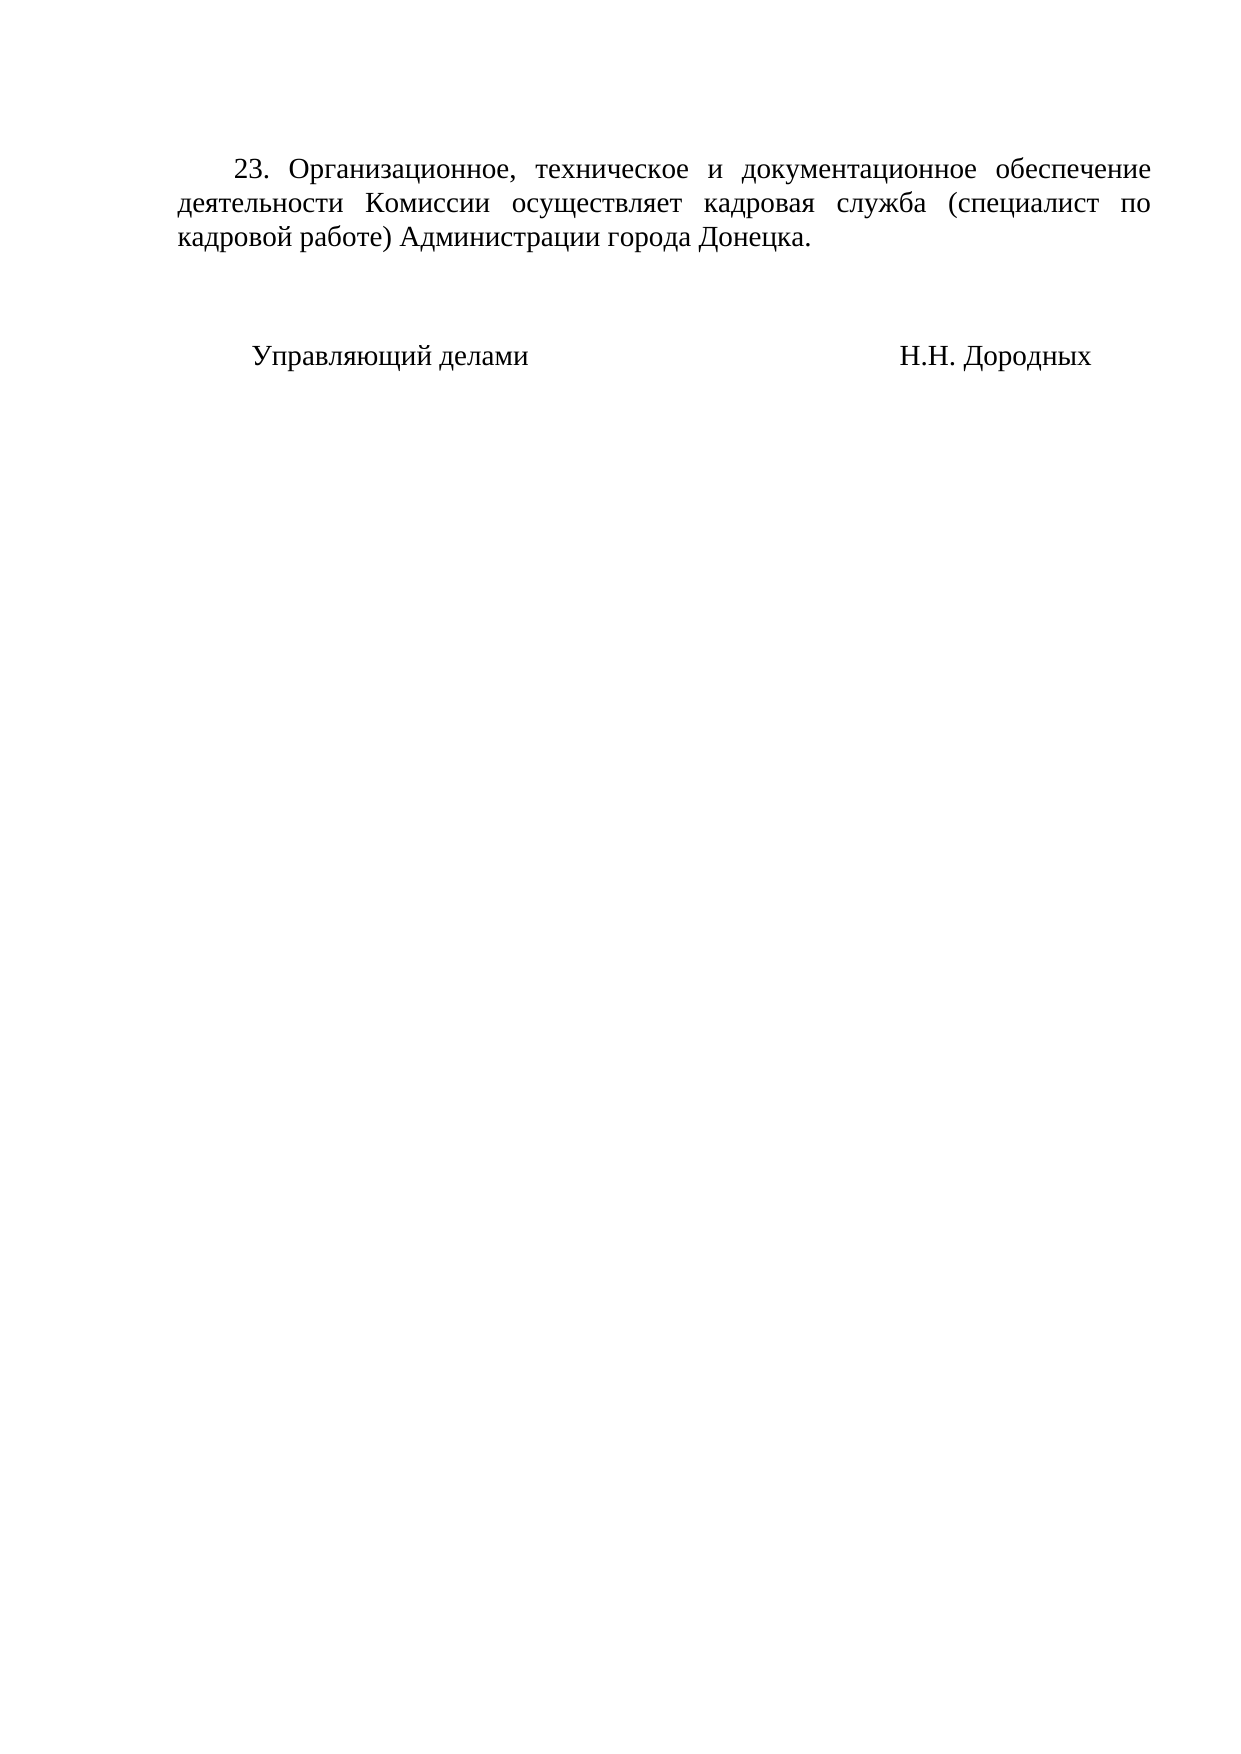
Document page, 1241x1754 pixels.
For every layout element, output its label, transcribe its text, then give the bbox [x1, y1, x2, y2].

text 23. Организационное, техническое и документационное обеспечение деятельности Комиссии осуществляет кадровая служба (специалист по кадровой работе) Администрации города Донецка. [177, 152, 1152, 252]
text Управляющий делами Н.Н. Дородных [177, 338, 1152, 372]
